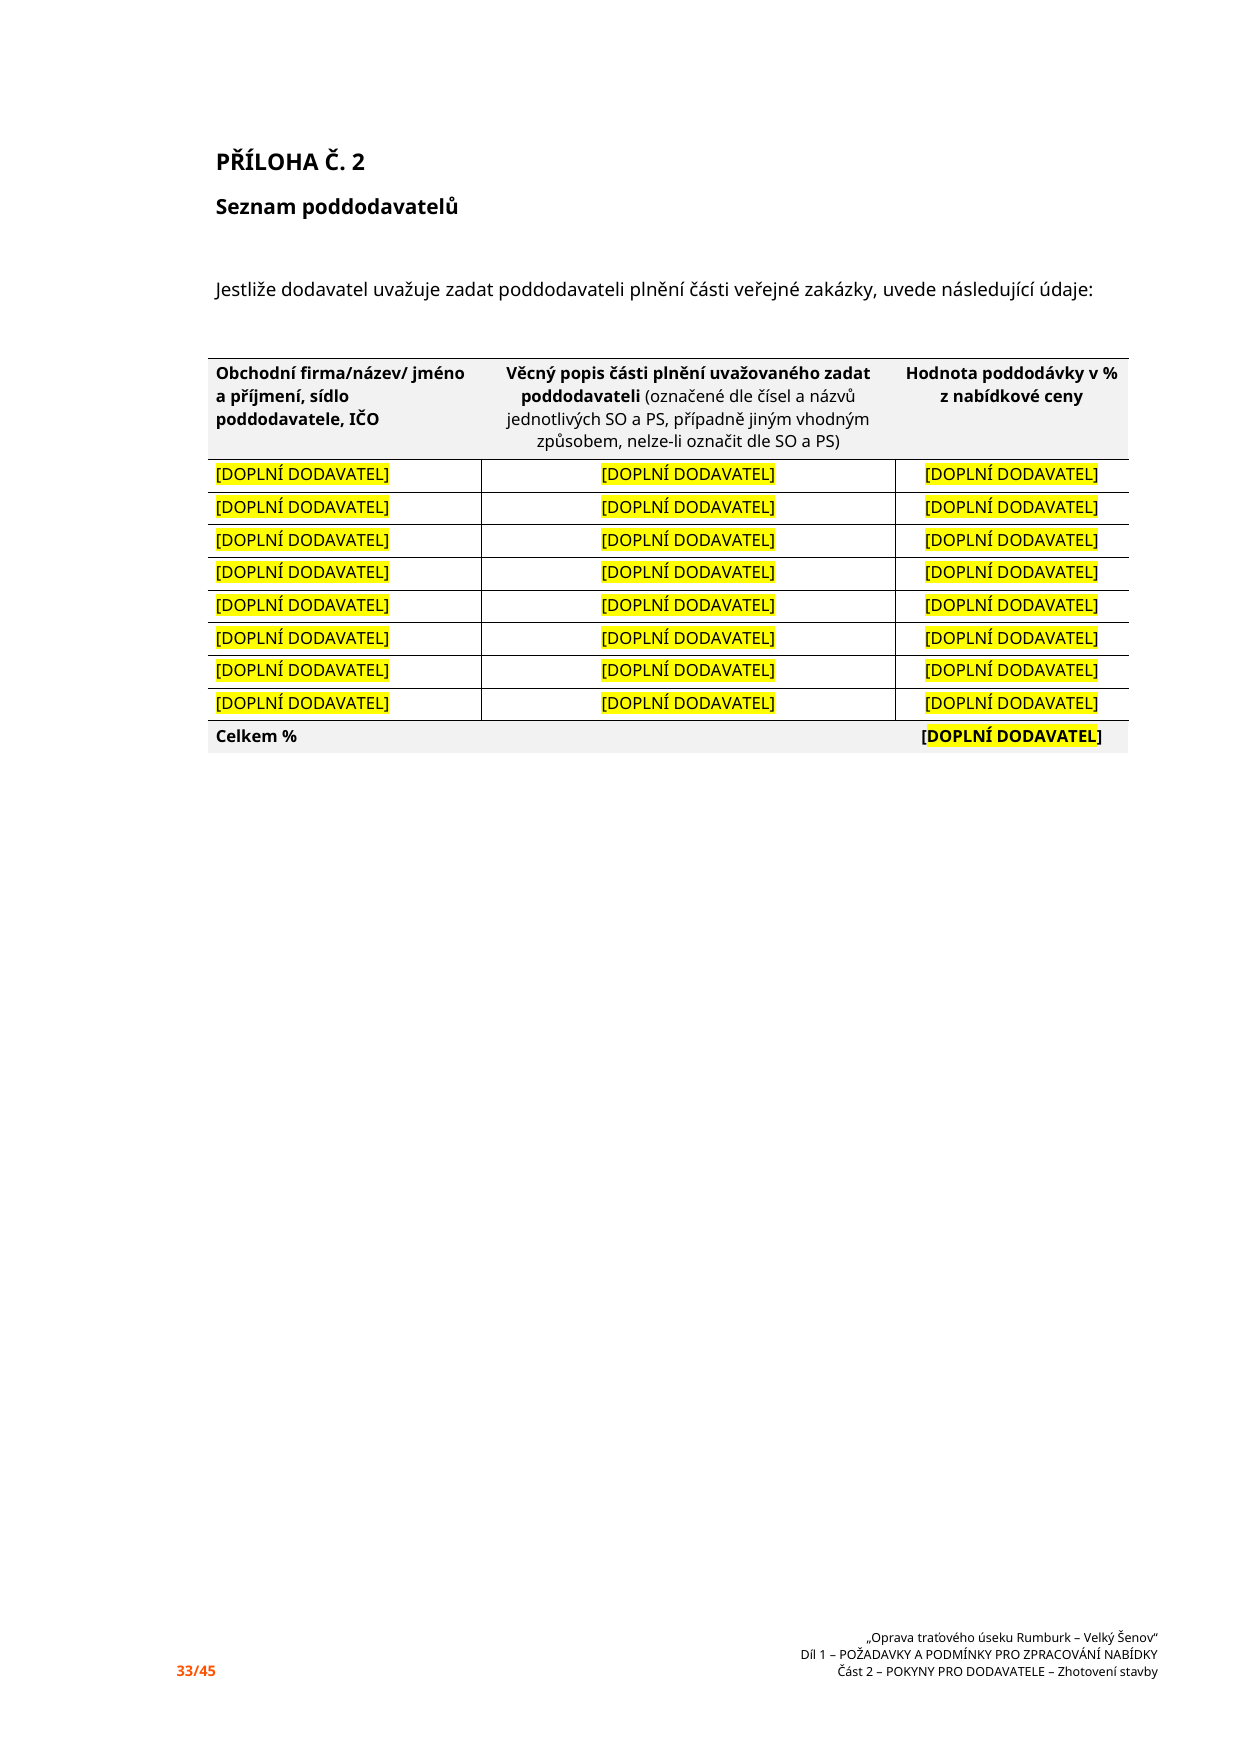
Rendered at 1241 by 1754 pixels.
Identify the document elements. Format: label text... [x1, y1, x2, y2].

table_cell [DOPLNÍ DODAVATEL] [208, 525, 481, 557]
table_cell [DOPLNÍ DODAVATEL] [208, 656, 481, 688]
table_cell [DOPLNÍ DODAVATEL] [482, 689, 895, 720]
table_header Věcný popis části plnění uvažovaného zadat poddodavateli (označené dle čísel a názvů jednotlivých SO a PS, případně jiným vhodným způsobem, nelze-li označit dle SO a PS) [481, 359, 895, 459]
table_cell Celkem % [208, 721, 481, 753]
text Jestliže dodavatel uvažuje zadat poddodavateli plnění části veřejné zakázky, uvede následující údaje: [216, 277, 1122, 302]
table_cell [DOPLNÍ DODAVATEL] [896, 591, 1128, 622]
table_cell [DOPLNÍ DODAVATEL] [482, 558, 895, 589]
table_header Hodnota poddodávky v % z nabídkové ceny [895, 359, 1128, 459]
table_cell [DOPLNÍ DODAVATEL] [896, 558, 1128, 589]
table_cell [DOPLNÍ DODAVATEL] [896, 623, 1128, 655]
table_cell [481, 721, 895, 753]
table_cell [DOPLNÍ DODAVATEL] [208, 623, 481, 655]
text Příloha č. 2 [216, 146, 1122, 177]
table_cell [DOPLNÍ DODAVATEL] [896, 493, 1128, 524]
table_cell [DOPLNÍ DODAVATEL] [482, 493, 895, 524]
table_cell [DOPLNÍ DODAVATEL] [896, 656, 1128, 688]
table_cell [DOPLNÍ DODAVATEL] [895, 721, 1128, 753]
table_cell [DOPLNÍ DODAVATEL] [208, 558, 481, 589]
table_cell [DOPLNÍ DODAVATEL] [482, 460, 895, 491]
table_cell [DOPLNÍ DODAVATEL] [896, 525, 1128, 557]
table_cell [DOPLNÍ DODAVATEL] [208, 689, 481, 720]
table_cell [DOPLNÍ DODAVATEL] [482, 591, 895, 622]
table_cell [DOPLNÍ DODAVATEL] [896, 689, 1128, 720]
table_header Obchodní firma/název/ jméno a příjmení, sídlo poddodavatele, IČO [208, 359, 481, 459]
table_cell [DOPLNÍ DODAVATEL] [896, 460, 1128, 491]
table_cell [DOPLNÍ DODAVATEL] [482, 623, 895, 655]
table_cell [DOPLNÍ DODAVATEL] [208, 493, 481, 524]
text Seznam poddodavatelů [216, 192, 1122, 221]
table_cell [DOPLNÍ DODAVATEL] [482, 656, 895, 688]
table_cell [DOPLNÍ DODAVATEL] [208, 460, 481, 491]
table_cell [DOPLNÍ DODAVATEL] [482, 525, 895, 557]
table_cell [DOPLNÍ DODAVATEL] [208, 591, 481, 622]
